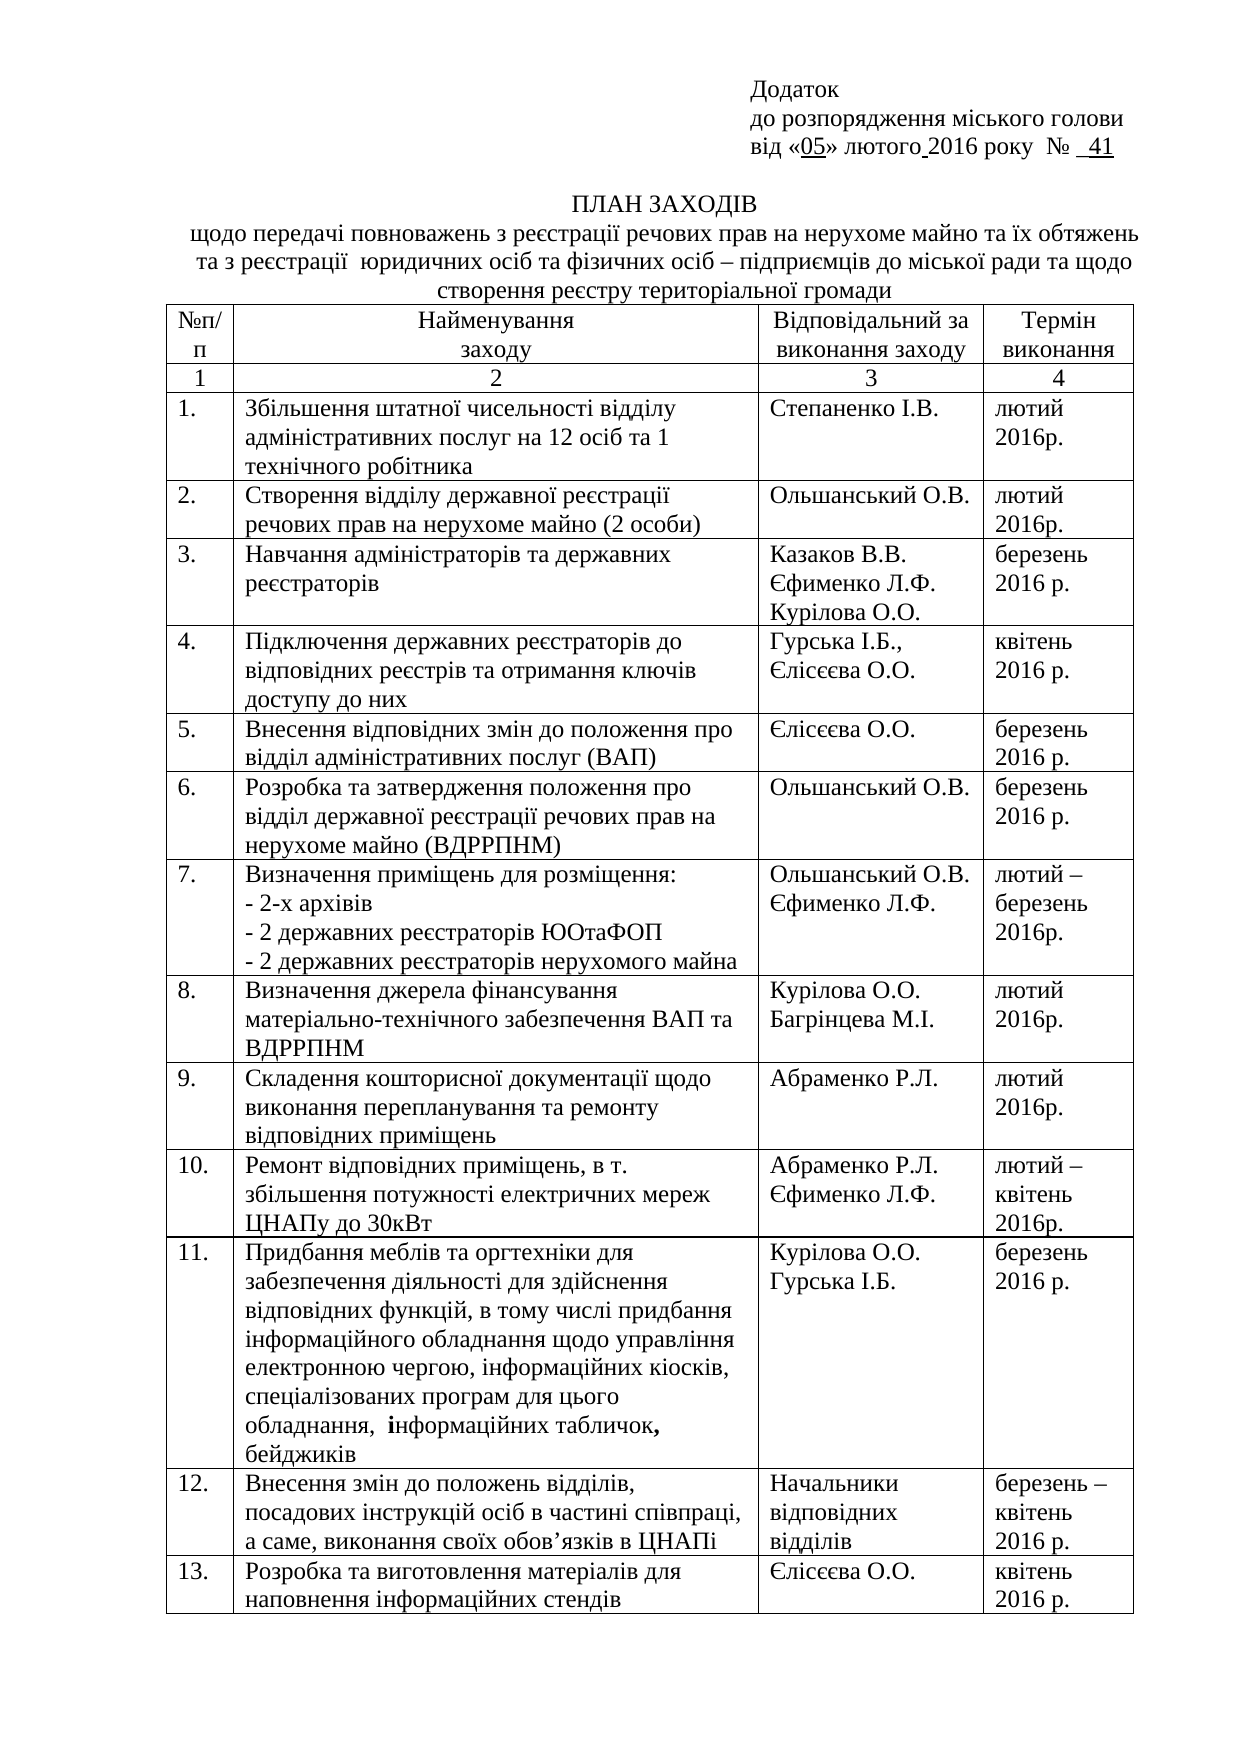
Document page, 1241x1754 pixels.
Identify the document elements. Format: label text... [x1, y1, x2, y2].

table_cell 9. [167, 1063, 233, 1149]
text ПЛАН ЗАХОДІВ [177, 189, 1152, 218]
table_cell квітень 2016 р. [984, 626, 1133, 713]
table_cell Збільшення штатної чисельності відділу адміністративних послуг на 12 осіб та 1 технічного робітника [234, 393, 758, 479]
table_cell Ремонт відповідних приміщень, в т. збільшення потужності електричних мереж ЦНАПу до 30кВт [234, 1150, 758, 1236]
table_cell Підключення державних реєстраторів до відповідних реєстрів та отримання ключів доступу до них [234, 626, 758, 713]
table_cell 4. [167, 626, 233, 713]
table_cell 12. [167, 1469, 233, 1555]
table_cell Розробка та затвердження положення про відділ державної реєстрації речових прав на нерухоме майно (ВДРРПНМ) [234, 772, 758, 858]
table_cell 2. [167, 481, 233, 538]
table_cell Внесення змін до положень відділів, посадових інструкцій осіб в частині співпраці, а саме, виконання своїх обов’язків в ЦНАПі [234, 1469, 758, 1555]
table_cell Визначення джерела фінансування матеріально-технічного забезпечення ВАП та ВДРРПНМ [234, 976, 758, 1062]
table_cell Єлісєєва О.О. [759, 1556, 983, 1613]
table_cell Ольшанський О.В. [759, 481, 983, 538]
table_cell Абраменко Р.Л. [759, 1063, 983, 1149]
table_header №п/п [167, 305, 233, 362]
table_cell 2 [234, 364, 758, 392]
table_cell 3. [167, 539, 233, 625]
table_header Найменування заходу [234, 305, 758, 362]
table_cell 13. [167, 1556, 233, 1613]
table_cell Розробка та виготовлення матеріалів для наповнення інформаційних стендів [234, 1556, 758, 1613]
table_cell 3 [759, 364, 983, 392]
table_cell 4 [984, 364, 1133, 392]
table_cell лютий – квітень 2016р. [984, 1150, 1133, 1236]
table_cell березень 2016 р. [984, 539, 1133, 625]
table_cell лютий –березень 2016р. [984, 860, 1133, 974]
text до розпорядження міського голови [750, 103, 1152, 131]
table_cell Придбання меблів та оргтехніки для забезпечення діяльності для здійснення відповідних функцій, в тому числі придбання інформаційного обладнання щодо управління електронною чергою, інформаційних кіосків, спеціалізованих програм для цього обладнання, інформаційних табличок, бейджиків [234, 1238, 758, 1467]
table_cell лютий 2016р. [984, 1063, 1133, 1149]
table_cell Абраменко Р.Л. Єфименко Л.Ф. [759, 1150, 983, 1236]
table_cell Гурська І.Б., Єлісєєва О.О. [759, 626, 983, 713]
table_cell Казаков В.В. Єфименко Л.Ф. Курілова О.О. [759, 539, 983, 625]
table_cell Внесення відповідних змін до положення про відділ адміністративних послуг (ВАП) [234, 714, 758, 771]
table_cell Навчання адміністраторів та державних реєстраторів [234, 539, 758, 625]
table_cell березень 2016 р. [984, 714, 1133, 771]
table_cell Єлісєєва О.О. [759, 714, 983, 771]
table_header Відповідальний за виконання заходу [759, 305, 983, 362]
table_cell 1 [167, 364, 233, 392]
table_cell 11. [167, 1238, 233, 1467]
table_cell Складення кошторисної документації щодо виконання перепланування та ремонту відповідних приміщень [234, 1063, 758, 1149]
table_cell 10. [167, 1150, 233, 1236]
table_cell Ольшанський О.В. Єфименко Л.Ф. [759, 860, 983, 974]
table_cell лютий 2016р. [984, 393, 1133, 479]
table_cell Курілова О.О. Гурська І.Б. [759, 1238, 983, 1467]
table_cell лютий 2016р. [984, 481, 1133, 538]
table_cell квітень 2016 р. [984, 1556, 1133, 1613]
text щодо передачі повноважень з реєстрації речових прав на нерухоме майно та їх обтяжень та з реєстрації юридичних осіб та фізичних осіб – підприємців до міської ради та щодо створення реєстру територіальної громади [177, 218, 1152, 304]
table_cell лютий 2016р. [984, 976, 1133, 1062]
text Додаток [750, 74, 1152, 103]
table_cell Начальники відповідних відділів [759, 1469, 983, 1555]
table_cell Степаненко І.В. [759, 393, 983, 479]
table_cell Курілова О.О. Багрінцева М.І. [759, 976, 983, 1062]
table_cell 8. [167, 976, 233, 1062]
table_cell Визначення приміщень для розміщення: - 2-х архівів - 2 державних реєстраторів ЮОтаФОП - 2 державних реєстраторів нерухомого майна [234, 860, 758, 974]
table_cell 6. [167, 772, 233, 858]
table_cell березень 2016 р. [984, 772, 1133, 858]
table_header Термін виконання [984, 305, 1133, 362]
text від «05» лютого 2016 року № _41 [750, 131, 1152, 160]
table_cell 5. [167, 714, 233, 771]
table_cell березень 2016 р. [984, 1238, 1133, 1467]
table_cell Створення відділу державної реєстрації речових прав на нерухоме майно (2 особи) [234, 481, 758, 538]
table_cell 1. [167, 393, 233, 479]
table_cell березень – квітень 2016 р. [984, 1469, 1133, 1555]
table_cell Ольшанський О.В. [759, 772, 983, 858]
table_cell 7. [167, 860, 233, 974]
